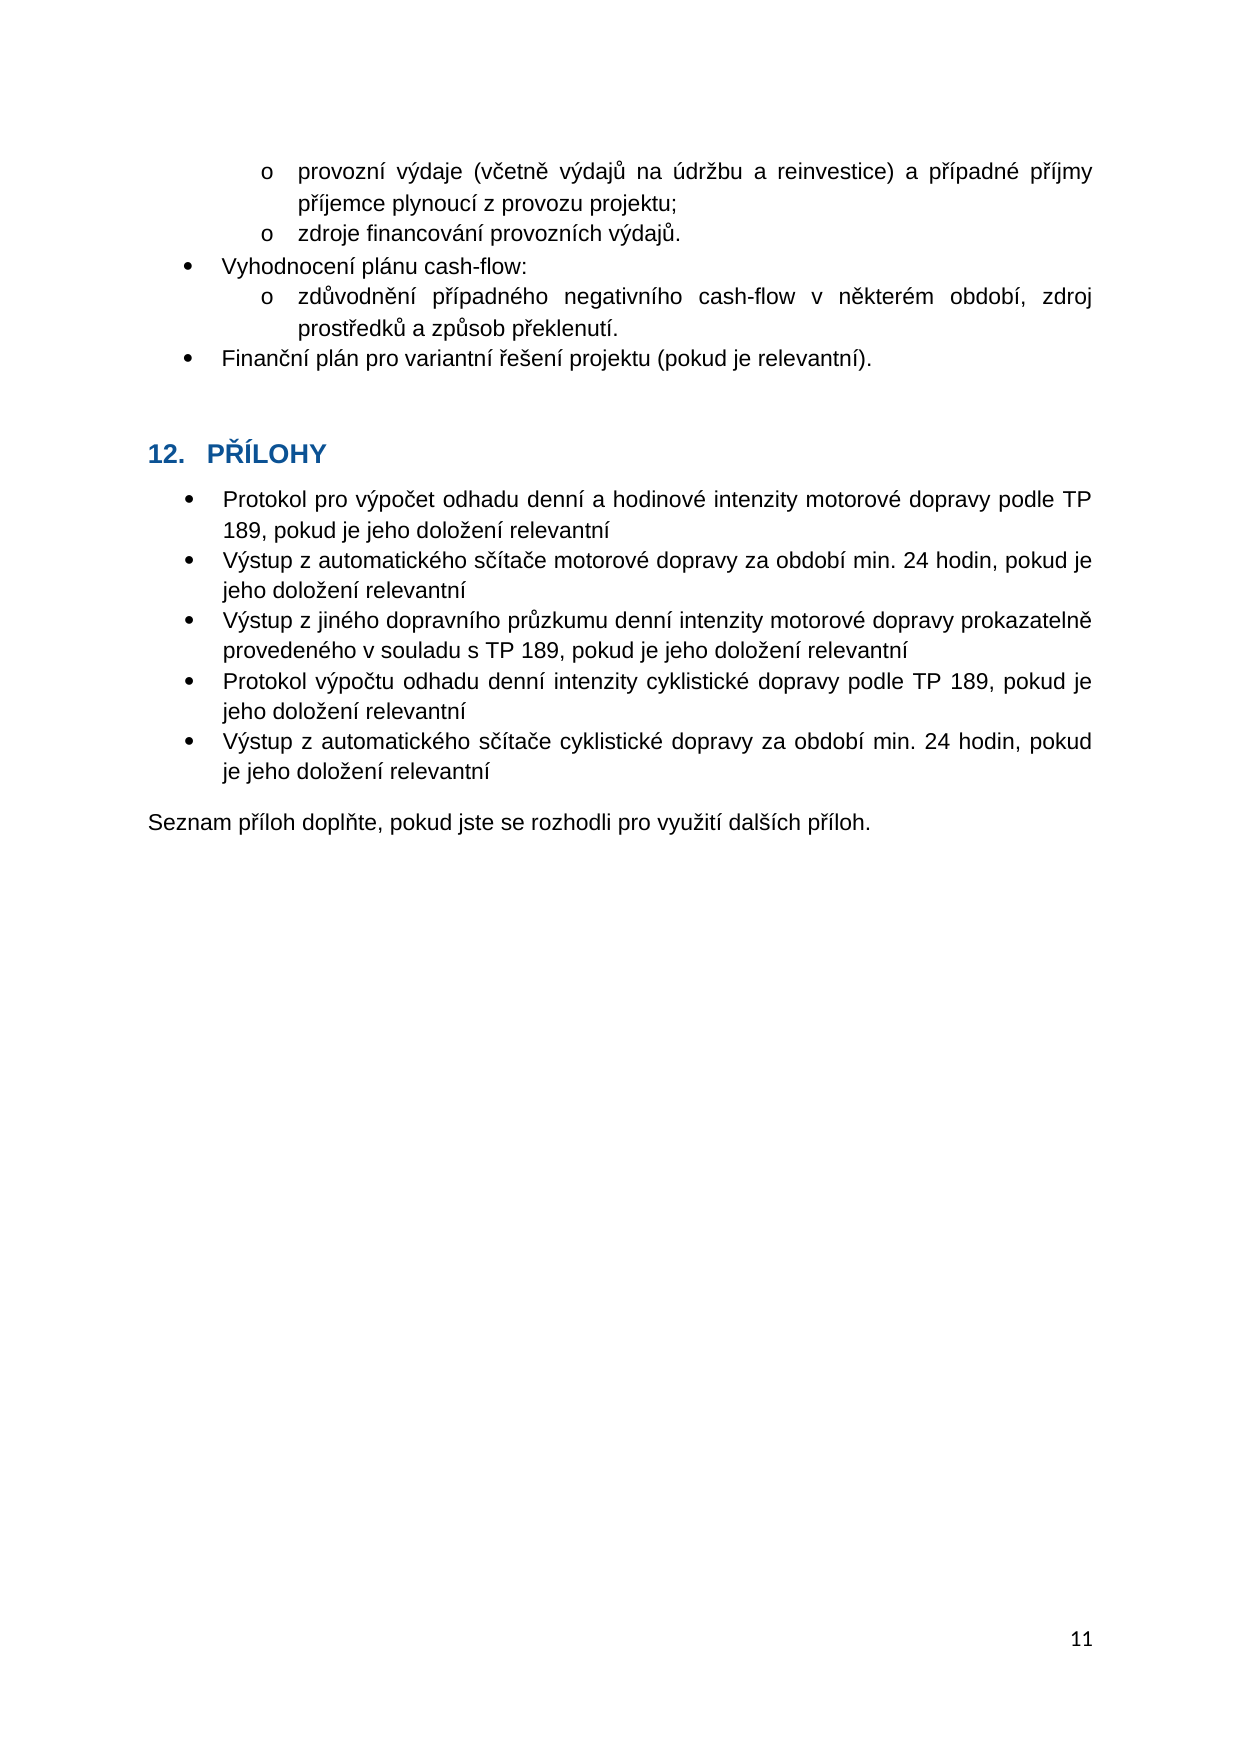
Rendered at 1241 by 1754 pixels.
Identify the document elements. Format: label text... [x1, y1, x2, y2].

text Seznam příloh doplňte, pokud jste se rozhodli pro využití dalších příloh. [148, 809, 1093, 836]
list zdroje financování provozních výdajů. [260, 220, 1093, 248]
subtitle PŘÍLOHY [148, 438, 1093, 469]
list Výstup z jiného dopravního průzkumu denní intenzity motorové dopravy prokazatelně provedeného v souladu s TP 189, pokud je jeho doložení relevantní [185, 607, 1093, 664]
list Výstup z automatického sčítače cyklistické dopravy za období min. 24 hodin, pokud je jeho doložení relevantní [185, 728, 1093, 785]
list Protokol pro výpočet odhadu denní a hodinové intenzity motorové dopravy podle TP 189, pokud je jeho doložení relevantní [185, 486, 1093, 543]
list Protokol výpočtu odhadu denní intenzity cyklistické dopravy podle TP 189, pokud je jeho doložení relevantní [185, 668, 1093, 724]
list provozní výdaje (včetně výdajů na údržbu a reinvestice) a případné příjmy příjemce plynoucí z provozu projektu; [260, 158, 1093, 216]
list Finanční plán pro variantní řešení projektu (pokud je relevantní). [184, 345, 1093, 372]
list Výstup z automatického sčítače motorové dopravy za období min. 24 hodin, pokud je jeho doložení relevantní [185, 547, 1093, 603]
list zdůvodnění případného negativního cash-flow v některém období, zdroj prostředků a způsob překlenutí. [260, 283, 1093, 341]
list Vyhodnocení plánu cash-flow: [184, 253, 1093, 279]
